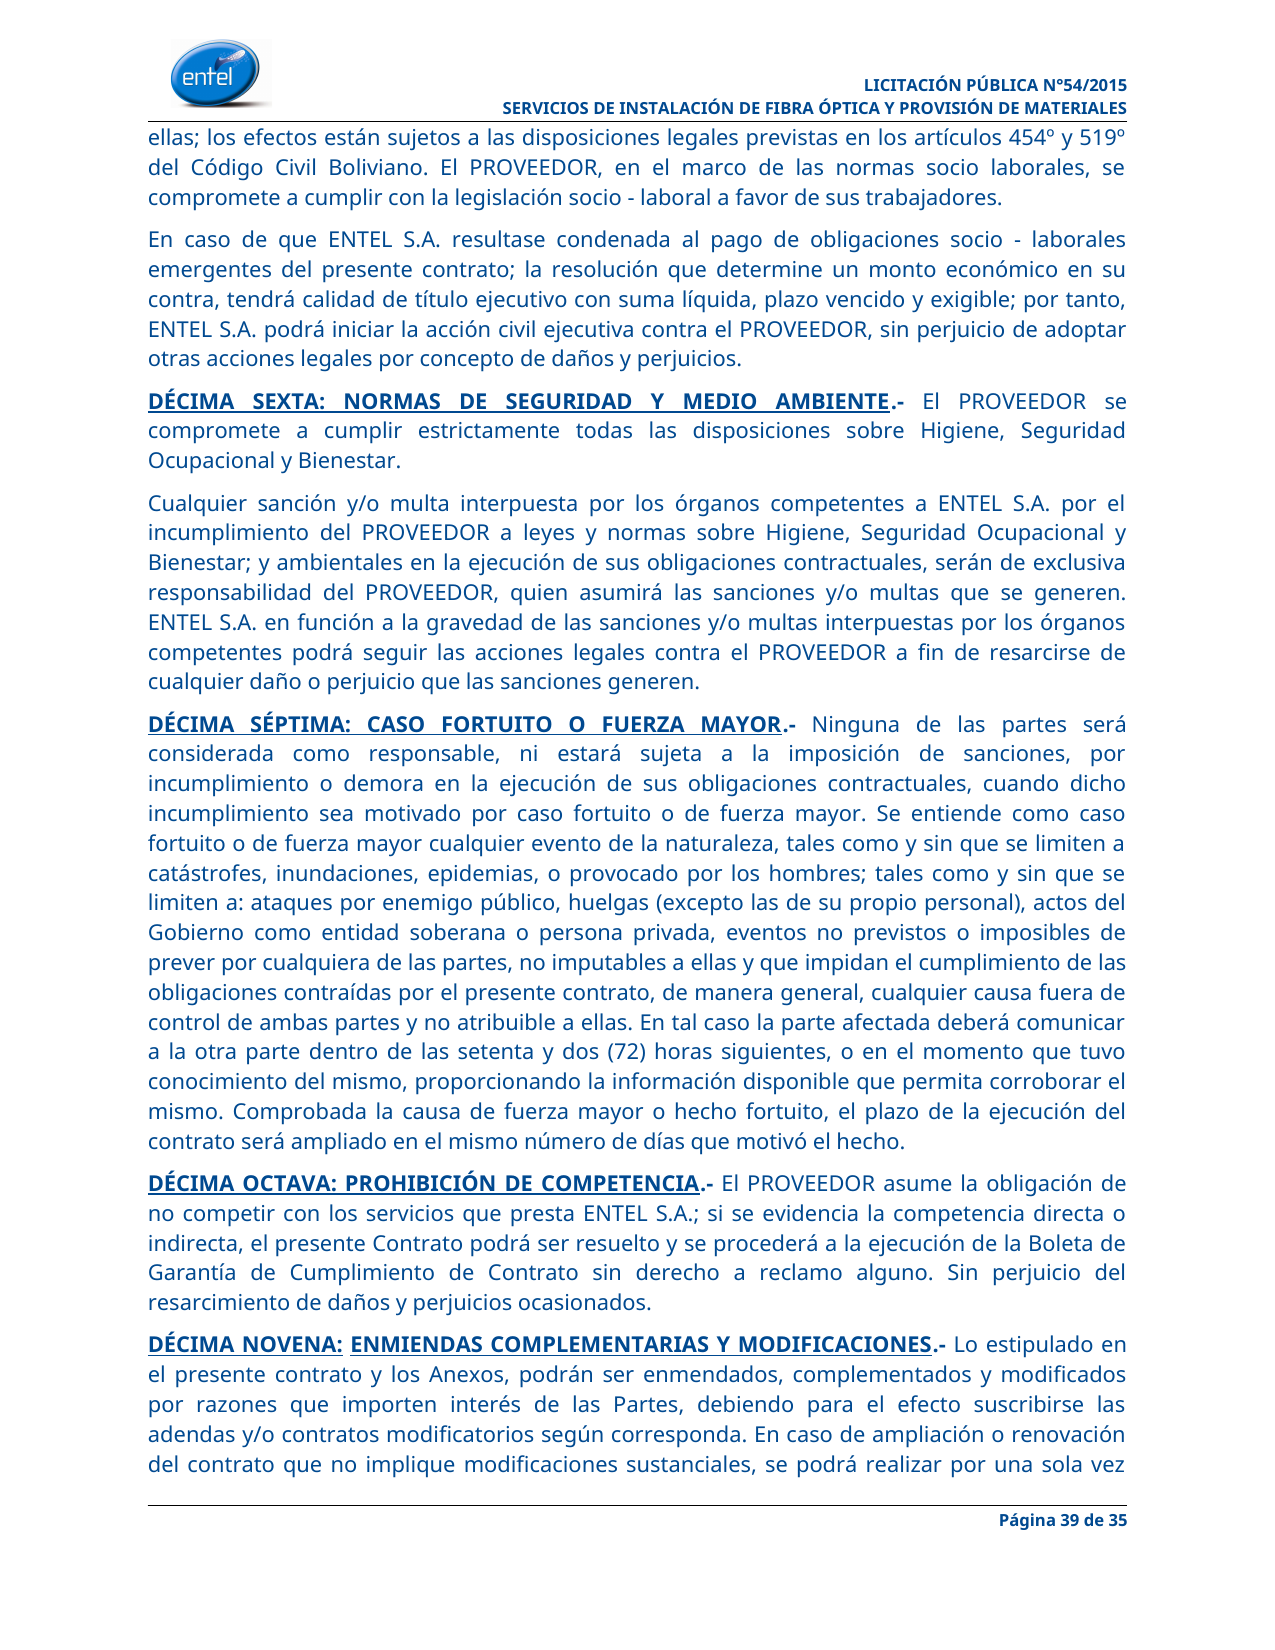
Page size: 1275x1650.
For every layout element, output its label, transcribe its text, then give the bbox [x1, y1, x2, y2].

picture [170, 39, 273, 108]
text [148, 122, 1127, 212]
text DÉCIMA OCTAVA: PROHIBICIÓN DE COMPETENCIA.- El PROVEEDOR asume la obligación de no competir con los servicios que presta ENTEL S.A.; si se evidencia la competencia directa o indirecta, el presente Contrato podrá ser resuelto y se procederá a la ejecución de la Boleta de Garantía de Cumplimiento de Contrato sin derecho a reclamo alguno. Sin perjuicio del resarcimiento de daños y perjuicios ocasionados. [148, 1168, 1127, 1317]
text DÉCIMA SEXTA: NORMAS DE SEGURIDAD Y MEDIO AMBIENTE.- El PROVEEDOR se compromete a cumplir estrictamente todas las disposiciones sobre Higiene, Seguridad Ocupacional y Bienestar. [148, 386, 1127, 475]
text En caso de que ENTEL S.A. resultase condenada al pago de obligaciones socio - laborales emergentes del presente contrato; la resolución que determine un monto económico en su contra, tendrá calidad de título ejecutivo con suma líquida, plazo vencido y exigible; por tanto, ENTEL S.A. podrá iniciar la acción civil ejecutiva contra el PROVEEDOR, sin perjuicio de adoptar otras acciones legales por concepto de daños y perjuicios. [148, 224, 1127, 373]
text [148, 1329, 1127, 1478]
text Cualquier sanción y/o multa interpuesta por los órganos competentes a ENTEL S.A. por el incumplimiento del PROVEEDOR a leyes y normas sobre Higiene, Seguridad Ocupacional y Bienestar; y ambientales en la ejecución de sus obligaciones contractuales, serán de exclusiva responsabilidad del PROVEEDOR, quien asumirá las sanciones y/o multas que se generen. ENTEL S.A. en función a la gravedad de las sanciones y/o multas interpuestas por los órganos competentes podrá seguir las acciones legales contra el PROVEEDOR a fin de resarcirse de cualquier daño o perjuicio que las sanciones generen. [148, 487, 1127, 696]
text DÉCIMA SÉPTIMA: CASO FORTUITO O FUERZA MAYOR.- Ninguna de las partes será considerada como responsable, ni estará sujeta a la imposición de sanciones, por incumplimiento o demora en la ejecución de sus obligaciones contractuales, cuando dicho incumplimiento sea motivado por caso fortuito o de fuerza mayor. Se entiende como caso fortuito o de fuerza mayor cualquier evento de la naturaleza, tales como y sin que se limiten a catástrofes, inundaciones, epidemias, o provocado por los hombres; tales como y sin que se limiten a: ataques por enemigo público, huelgas (excepto las de su propio personal), actos del Gobierno como entidad soberana o persona privada, eventos no previstos o imposibles de prever por cualquiera de las partes, no imputables a ellas y que impidan el cumplimiento de las obligaciones contraídas por el presente contrato, de manera general, cualquier causa fuera de control de ambas partes y no atribuible a ellas. En tal caso la parte afectada deberá comunicar a la otra parte dentro de las setenta y dos (72) horas siguientes, o en el momento que tuvo conocimiento del mismo, proporcionando la información disponible que permita corroborar el mismo. Comprobada la causa de fuerza mayor o hecho fortuito, el plazo de la ejecución del contrato será ampliado en el mismo número de días que motivó el hecho. [148, 708, 1127, 1155]
